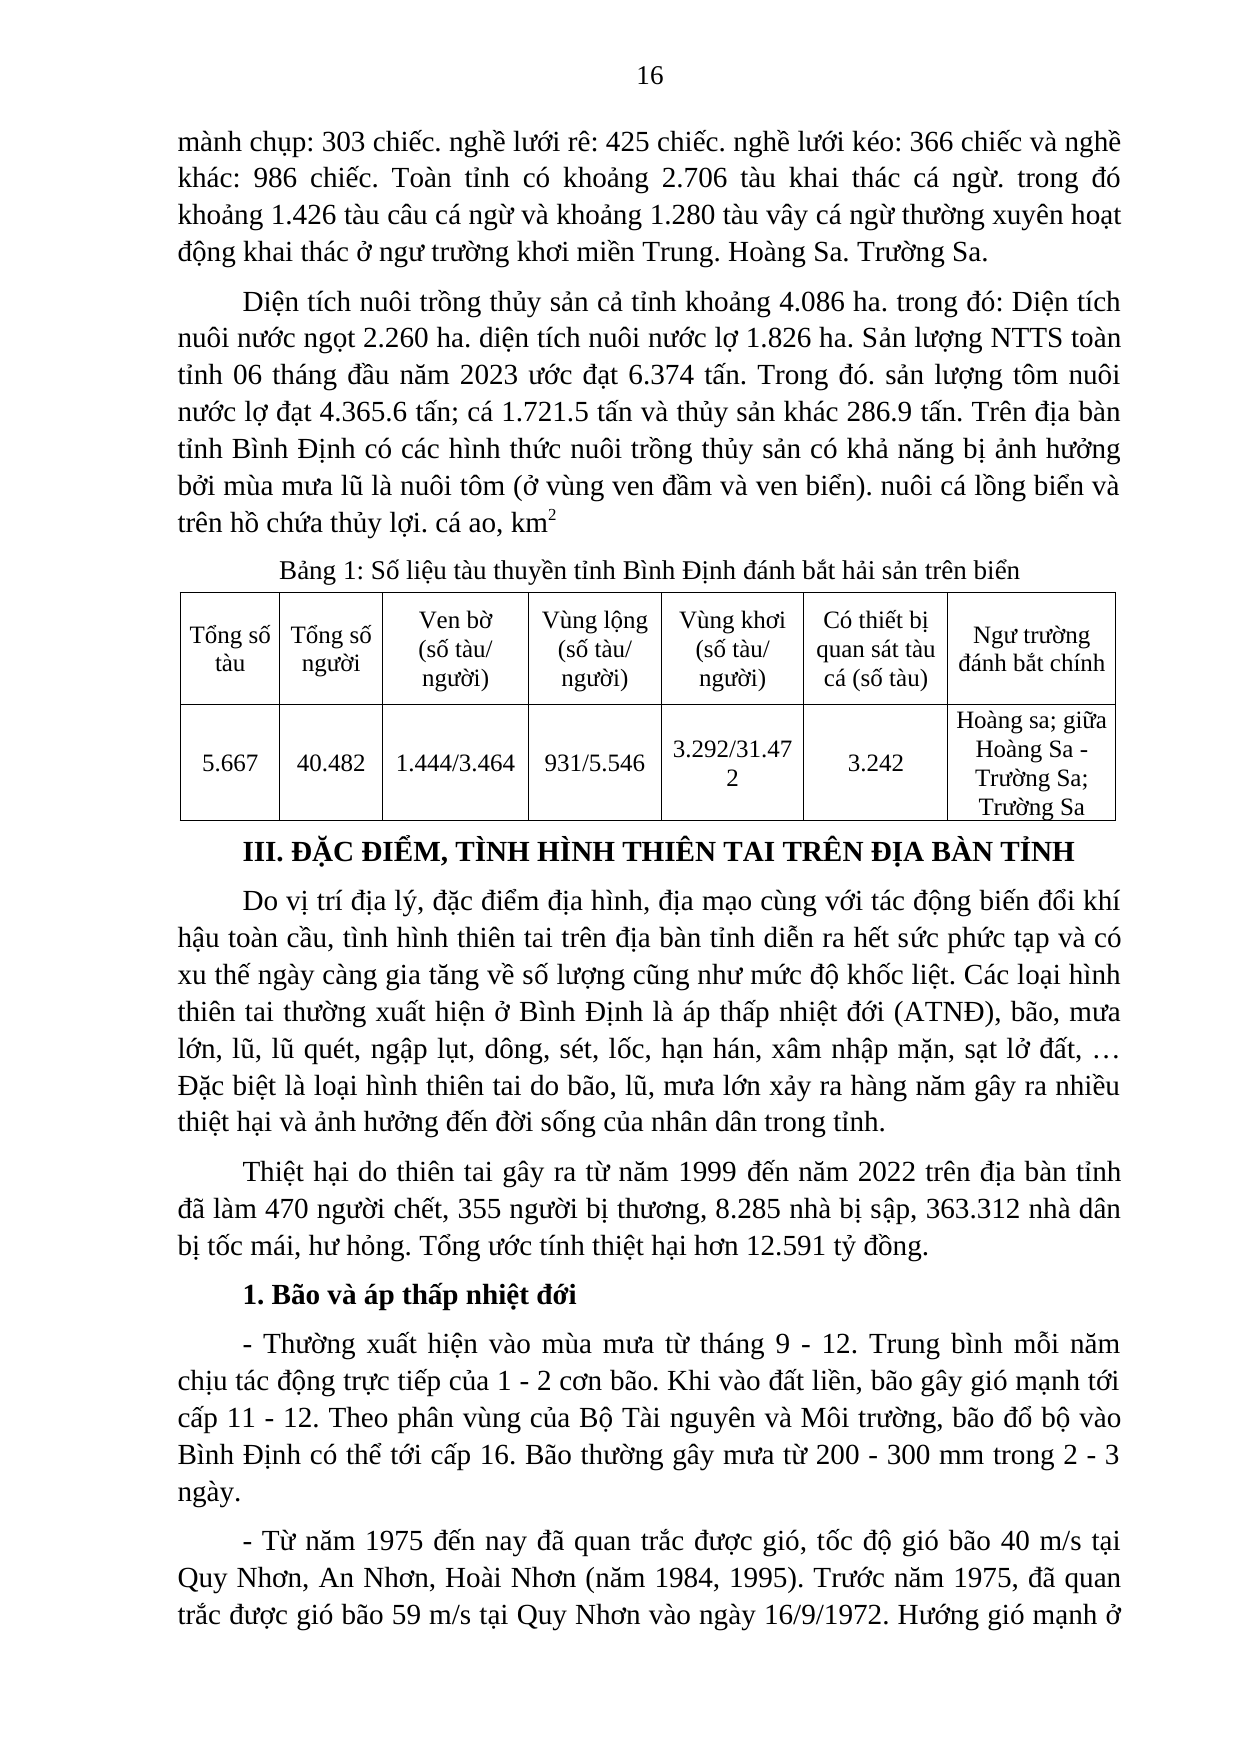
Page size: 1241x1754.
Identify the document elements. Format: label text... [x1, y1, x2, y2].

table_cell 931/5.546 [529, 705, 661, 820]
table_header Ngư trường đánh bắt chính [948, 593, 1115, 704]
subtitle III. ĐẶC ĐIỂM, TÌNH HÌNH THIÊN TAI TRÊN ĐỊA BÀN TỈNH [177, 834, 1122, 867]
text Do vị trí địa lý, đặc điểm địa hình, địa mạo cùng với tác động biến đổi khí hậu toàn cầu, tình hình thiên tai trên địa bàn tỉnh diễn ra hết sức phức tạp và có xu thế ngày càng gia tăng về số lượng cũng như mức độ khốc liệt. Các loại hình thiên tai thường xuất hiện ở Bình Định là áp thấp nhiệt đới (ATNĐ), bão, mưa lớn, lũ, lũ quét, ngập lụt, dông, sét, lốc, hạn hán, xâm nhập mặn, sạt lở đất, … Đặc biệt là loại hình thiên tai do bão, lũ, mưa lớn xảy ra hàng năm gây ra nhiều thiệt hại và ảnh hưởng đến đời sống của nhân dân trong tỉnh. [177, 883, 1122, 1138]
text Bảng 1: Số liệu tàu thuyền tỉnh Bình Định đánh bắt hải sản trên biển [177, 554, 1122, 586]
table_header Ven bờ (số tàu/ người) [383, 593, 528, 704]
table_header Có thiết bị quan sát tàu cá (số tàu) [804, 593, 947, 704]
table_cell 40.482 [280, 705, 382, 820]
table_cell 1.444/3.464 [383, 705, 528, 820]
table_header Vùng lộng (số tàu/ người) [529, 593, 661, 704]
table_cell 3.292/31.472 [662, 705, 803, 820]
table_cell 5.667 [181, 705, 279, 820]
table_header Tổng số tàu [181, 593, 279, 704]
subtitle 1. Bão và áp thấp nhiệt đới [177, 1277, 1122, 1311]
table_cell Hoàng sa; giữa Hoàng Sa - Trường Sa; Trường Sa [948, 705, 1115, 820]
table_cell 3.242 [804, 705, 947, 820]
text Diện tích nuôi trồng thủy sản cả tỉnh khoảng 4.086 ha. trong đó: Diện tích nuôi nước ngọt 2.260 ha. diện tích nuôi nước lợ 1.826 ha. Sản lượng NTTS toàn tỉnh 06 tháng đầu năm 2023 ước đạt 6.374 tấn. Trong đó. sản lượng tôm nuôi nước lợ đạt 4.365.6 tấn; cá 1.721.5 tấn và thủy sản khác 286.9 tấn. Trên địa bàn tỉnh Bình Định có các hình thức nuôi trồng thủy sản có khả năng bị ảnh hưởng bởi mùa mưa lũ là nuôi tôm (ở vùng ven đầm và ven biển). nuôi cá lồng biển và trên hồ chứa thủy lợi. cá ao, km2 [177, 284, 1122, 538]
text Thiệt hại do thiên tai gây ra từ năm 1999 đến năm 2022 trên địa bàn tỉnh đã làm 470 người chết, 355 người bị thương, 8.285 nhà bị sập, 363.312 nhà dân bị tốc mái, hư hỏng. Tổng ước tính thiệt hại hơn 12.591 tỷ đồng. [177, 1154, 1122, 1261]
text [177, 1523, 1122, 1631]
table_header Vùng khơi (số tàu/ người) [662, 593, 803, 704]
table_header Tổng số người [280, 593, 382, 704]
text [177, 124, 1122, 268]
text - Thường xuất hiện vào mùa mưa từ tháng 9 - 12. Trung bình mỗi năm chịu tác động trực tiếp của 1 - 2 cơn bão. Khi vào đất liền, bão gây gió mạnh tới cấp 11 - 12. Theo phân vùng của Bộ Tài nguyên và Môi trường, bão đổ bộ vào Bình Định có thể tới cấp 16. Bão thường gây mưa từ 200 - 300 mm trong 2 - 3 ngày. [177, 1326, 1122, 1507]
